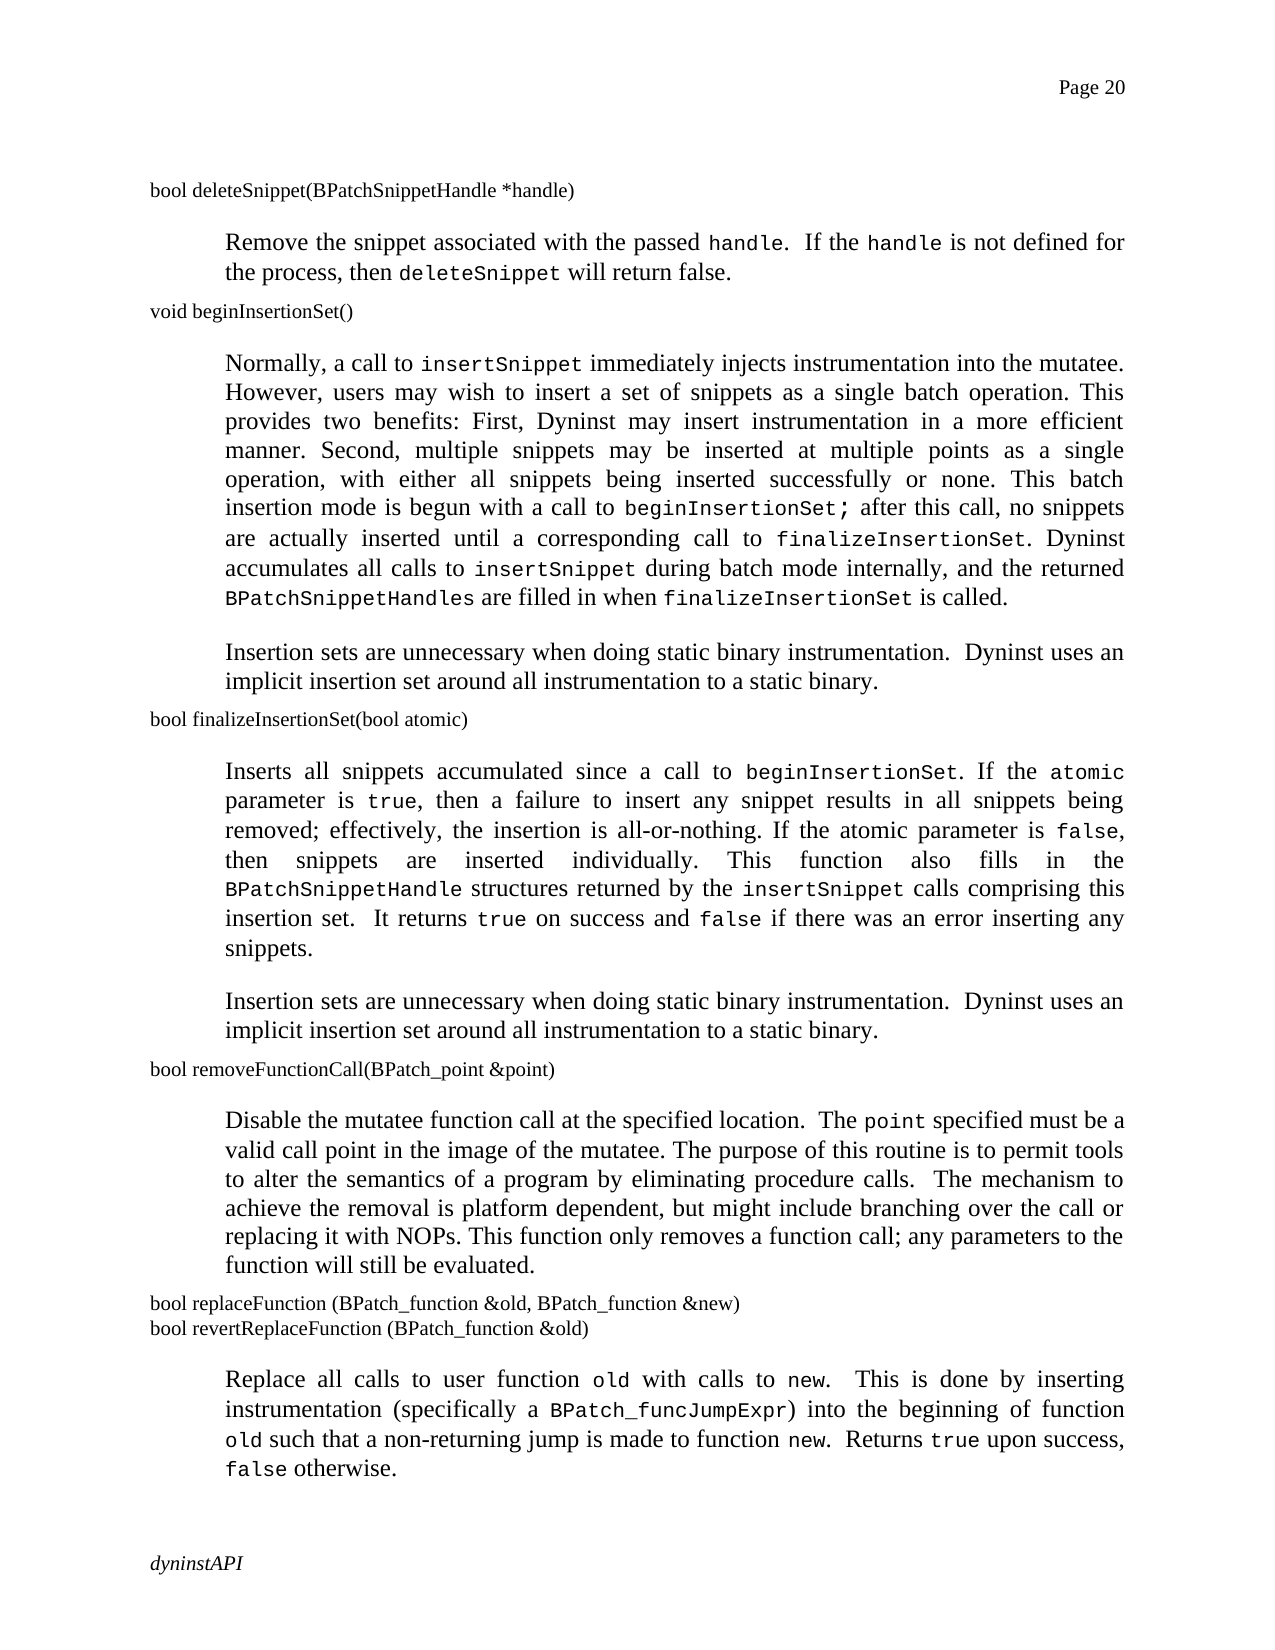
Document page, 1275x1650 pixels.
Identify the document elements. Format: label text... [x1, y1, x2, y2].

text bool removeFunctionCall(BPatch_point &point) [150, 1056, 1125, 1081]
text bool revertReplaceFunction (BPatch_function &old) [150, 1315, 1125, 1339]
list Normally, a call to insertSnippet immediately injects instrumentation into the mutatee. However, users may wish to insert a set of snippets as a single batch operation. This provides two benefits: First, Dyninst may insert instrumentation in a more efficient manner. Second, multiple snippets may be inserted at multiple points as a single operation, with either all snippets being inserted successfully or none. This batch insertion mode is begun with a call to beginInsertionSet; after this call, no snippets are actually inserted until a corresponding call to finalizeInsertionSet. Dyninst accumulates all calls to insertSnippet during batch mode internally, and the returned BPatchSnippetHandles are filled in when finalizeInsertionSet is called. [225, 348, 1125, 612]
list Replace all calls to user function old with calls to new. This is done by inserting instrumentation (specifically a BPatch_funcJumpExpr) into the beginning of function old such that a non-returning jump is made to function new. Returns true upon success, false otherwise. [225, 1364, 1125, 1483]
list Inserts all snippets accumulated since a call to beginInsertionSet. If the atomic parameter is true, then a failure to insert any snippet results in all snippets being removed; effectively, the insertion is all-or-nothing. If the atomic parameter is false, then snippets are inserted individually. This function also fills in the BPatchSnippetHandle structures returned by the insertSnippet calls comprising this insertion set. It returns true on success and false if there was an error inserting any snippets. [225, 756, 1125, 961]
list Disable the mutatee function call at the specified location. The point specified must be a valid call point in the image of the mutatee. The purpose of this routine is to permit tools to alter the semantics of a program by eliminating procedure calls. The mechanism to achieve the removal is platform dependent, but might include branching over the call or replacing it with NOPs. This function only removes a function call; any parameters to the function will still be evaluated. [225, 1106, 1125, 1279]
text bool finalizeInsertionSet(bool atomic) [150, 707, 1125, 731]
list Remove the snippet associated with the passed handle. If the handle is not defined for the process, then deleteSnippet will return false. [225, 227, 1125, 286]
text bool deleteSnippet(BPatchSnippetHandle *handle) [150, 178, 1125, 202]
list Insertion sets are unnecessary when doing static binary instrumentation. Dyninst uses an implicit insertion set around all instrumentation to a static binary. [225, 637, 1125, 694]
list Insertion sets are unnecessary when doing static binary instrumentation. Dyninst uses an implicit insertion set around all instrumentation to a static binary. [225, 986, 1125, 1044]
text void beginInsertionSet() [150, 299, 1125, 323]
text bool replaceFunction (BPatch_function &old, BPatch_function &new) [150, 1291, 1125, 1315]
